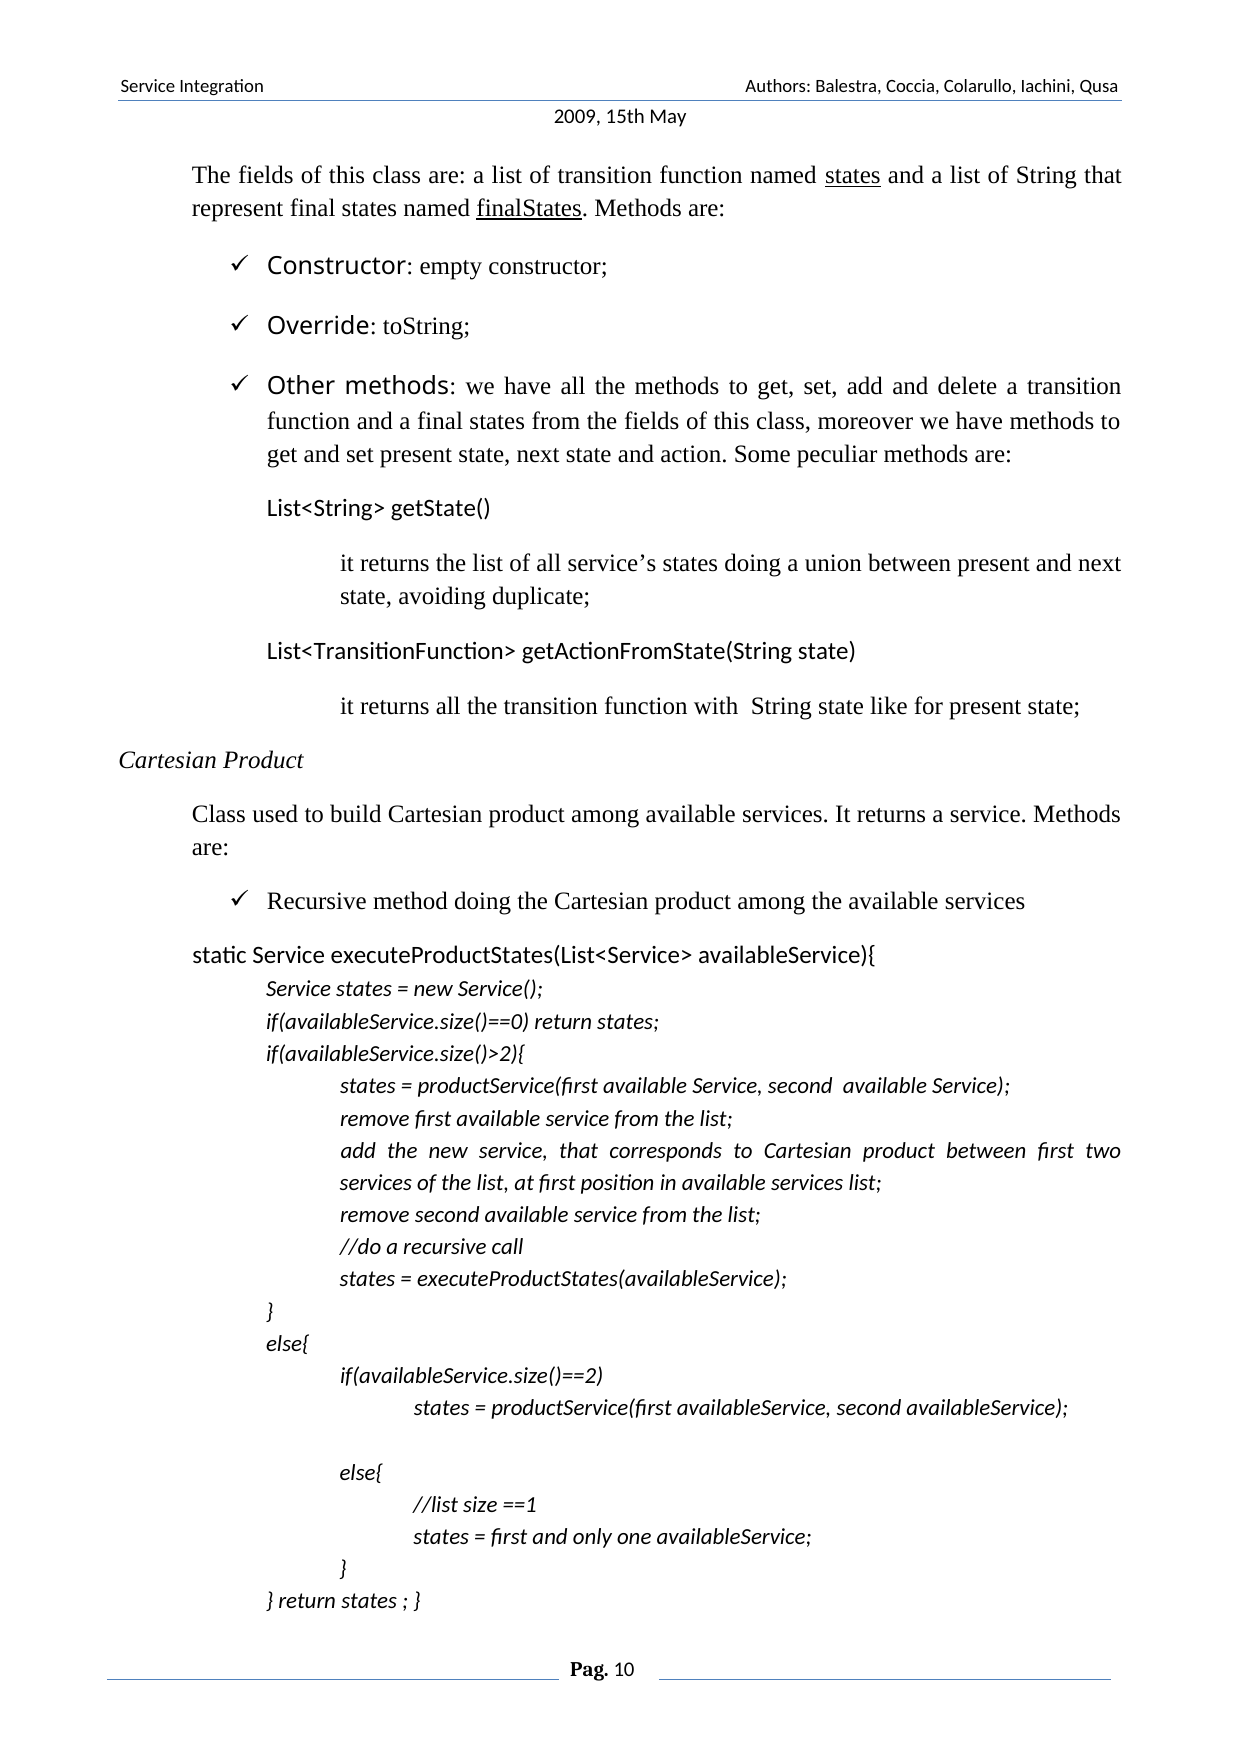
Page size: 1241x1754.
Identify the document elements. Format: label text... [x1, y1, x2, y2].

text if(availableService.size()==2) [192, 1361, 1122, 1389]
text states = first and only one availableService; [413, 1522, 1122, 1550]
text } return states ; } [192, 1586, 1122, 1614]
text states = productService(first availableService, second availableService); [413, 1393, 1122, 1421]
text List<String> getState() [267, 493, 1122, 523]
list Recursive method doing the Cartesian product among the available services [229, 886, 1122, 914]
list Override: toString; [229, 307, 1122, 341]
text else{ [192, 1329, 1122, 1357]
text states = productService(first available Service, second available Service); [192, 1071, 1122, 1099]
text //list size ==1 [413, 1490, 1122, 1518]
text static Service executeProductStates(List<Service> availableService){ [192, 939, 1122, 970]
list Other methods: we have all the methods to get, set, add and delete a transition function and a final states from the fields of this class, moreover we have methods to get and set present state, next state and action. Some peculiar methods are: [229, 367, 1122, 467]
text Class used to build Cartesian product among available services. It returns a service. Methods are: [192, 799, 1122, 861]
text remove first available service from the list; [192, 1104, 1122, 1132]
text Service states = new Service(); [192, 974, 1122, 1003]
text } [192, 1297, 1122, 1325]
text if(availableService.size()==0) return states; [265, 1007, 1122, 1035]
text add the new service, that corresponds to Cartesian product between first two services of the list, at first position in available services list; [339, 1136, 1122, 1196]
text //do a recursive call [192, 1232, 1122, 1260]
list Constructor: empty constructor; [229, 247, 1122, 281]
text List<TransitionFunction> getActionFromState(String state) [267, 635, 1122, 666]
text remove second available service from the list; [192, 1200, 1122, 1228]
text The fields of this class are: a list of transition function named states and a list of String that represent final states named finalStates. Methods are: [192, 161, 1122, 222]
text it returns the list of all service’s states doing a union between present and next state, avoiding duplicate; [340, 548, 1122, 610]
text else{ [339, 1458, 1122, 1486]
text Cartesian Product [118, 745, 1122, 774]
text if(availableService.size()>2){ [192, 1039, 1122, 1067]
text it returns all the transition function with String state like for present state; [267, 691, 1122, 720]
text } [265, 1554, 1122, 1582]
text states = executeProductStates(availableService); [339, 1264, 1122, 1293]
